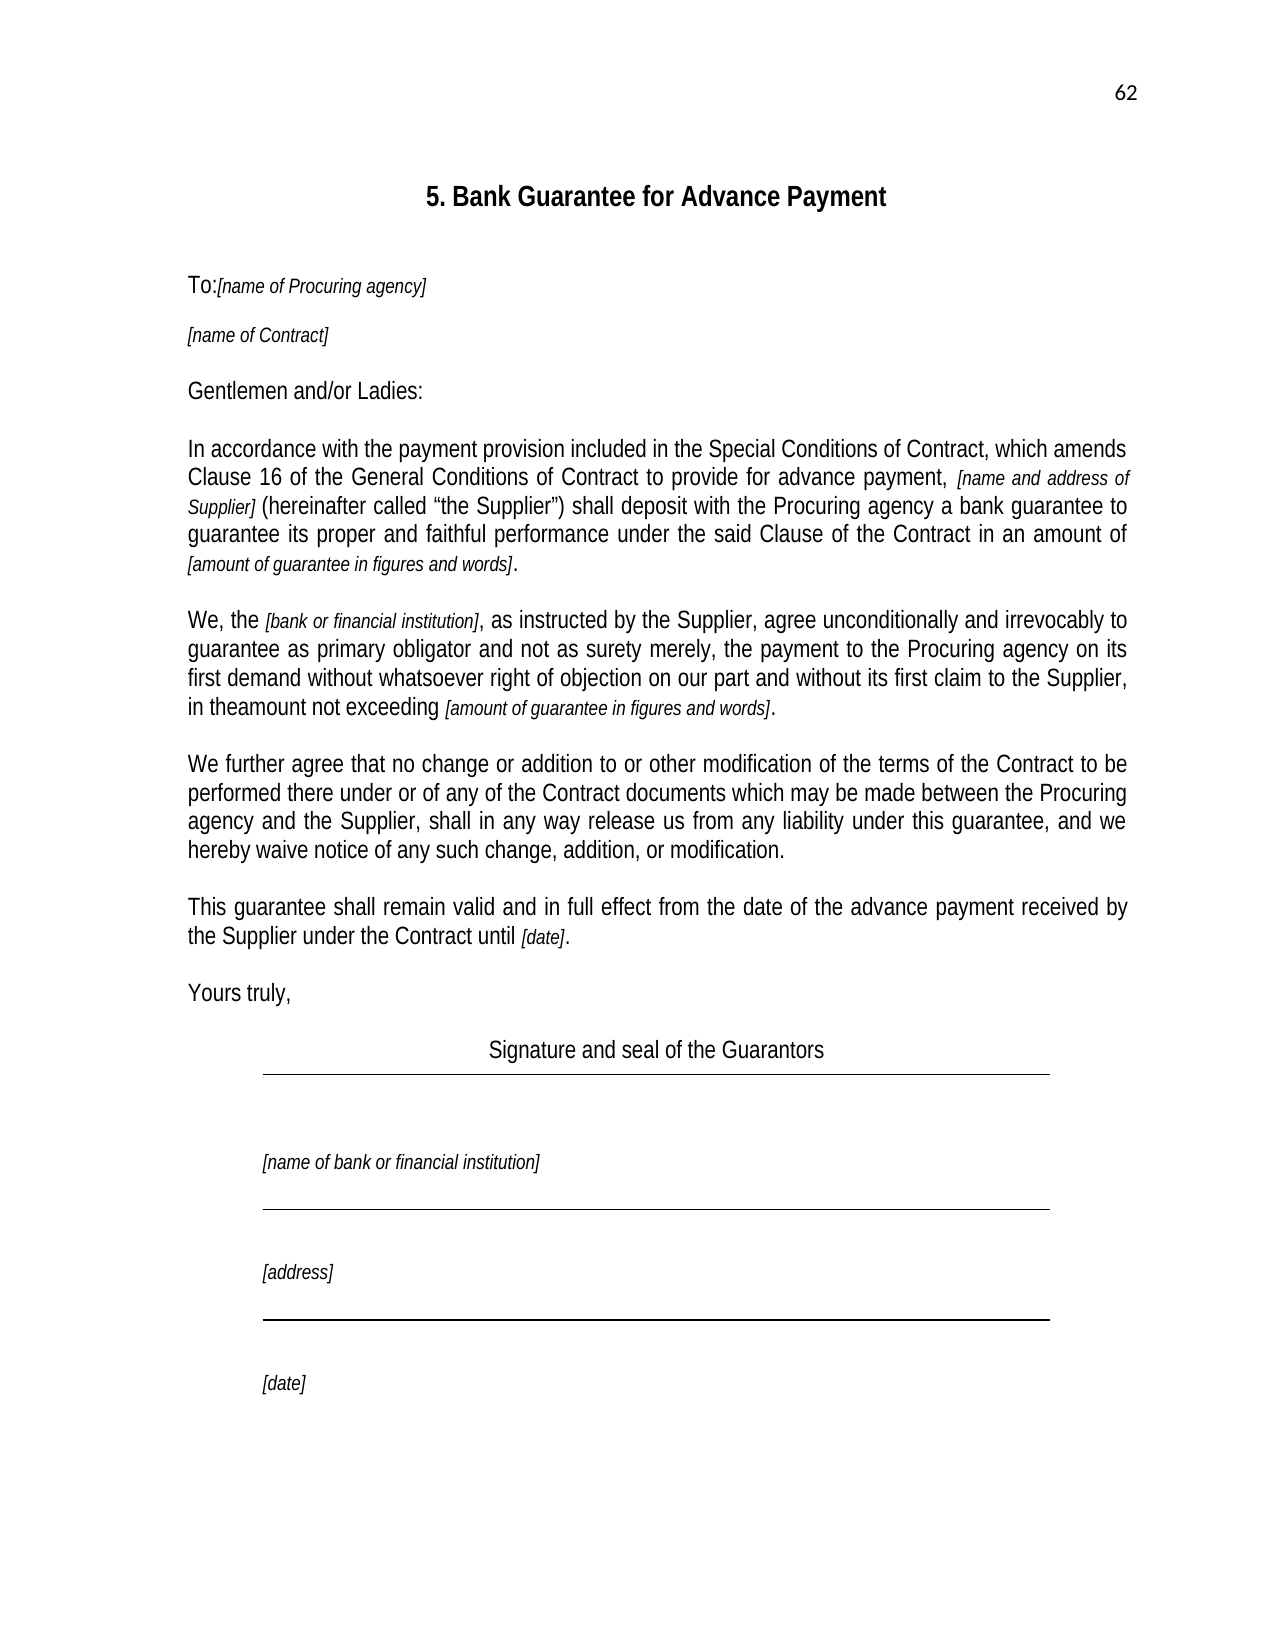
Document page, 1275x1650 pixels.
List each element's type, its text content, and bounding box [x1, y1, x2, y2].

text This guarantee shall remain valid and in full effect from the date of the advance payment received by the Supplier under the Contract until [date]. [188, 892, 1130, 949]
text [date] [263, 1371, 1137, 1395]
text Gentlemen and/or Ladies: [188, 376, 451, 405]
text We further agree that no change or addition to or other modification of the terms of the Contract to be performed there under or of any of the Contract documents which may be made between the Procuring agency and the Supplier, shall in any way release us from any liability under this guarantee, and we hereby waive notice of any such change, addition, or modification. [188, 749, 1130, 863]
text To:[name of Procuring agency] [name of Contract] [188, 270, 476, 347]
text [name of bank or financial institution] [263, 1151, 1137, 1174]
text Yours truly, [188, 978, 312, 1007]
text 5. Bank Guarantee for Advance Payment [392, 179, 921, 213]
text [address] [263, 1261, 1137, 1284]
text In accordance with the payment provision included in the Special Conditions of Contract, which amends Clause 16 of the General Conditions of Contract to provide for advance payment, [name and address of Supplier] (hereinafter called “the Supplier”) shall deposit with the Procuring agency a bank guarantee to guarantee its proper and faithful performance under the said Clause of the Contract in an amount of [amount of guarantee in figures and words]. [188, 433, 1129, 577]
text We, the [bank or financial institution], as instructed by the Supplier, agree unconditionally and irrevocably to guarantee as primary obligator and not as surety merely, the payment to the Procuring agency on its first demand without whatsoever right of objection on our part and without its first claim to the Supplier, in theamount not exceeding [amount of guarantee in figures and words]. [188, 606, 1129, 720]
text Signature and seal of the Guarantors [470, 1036, 843, 1064]
